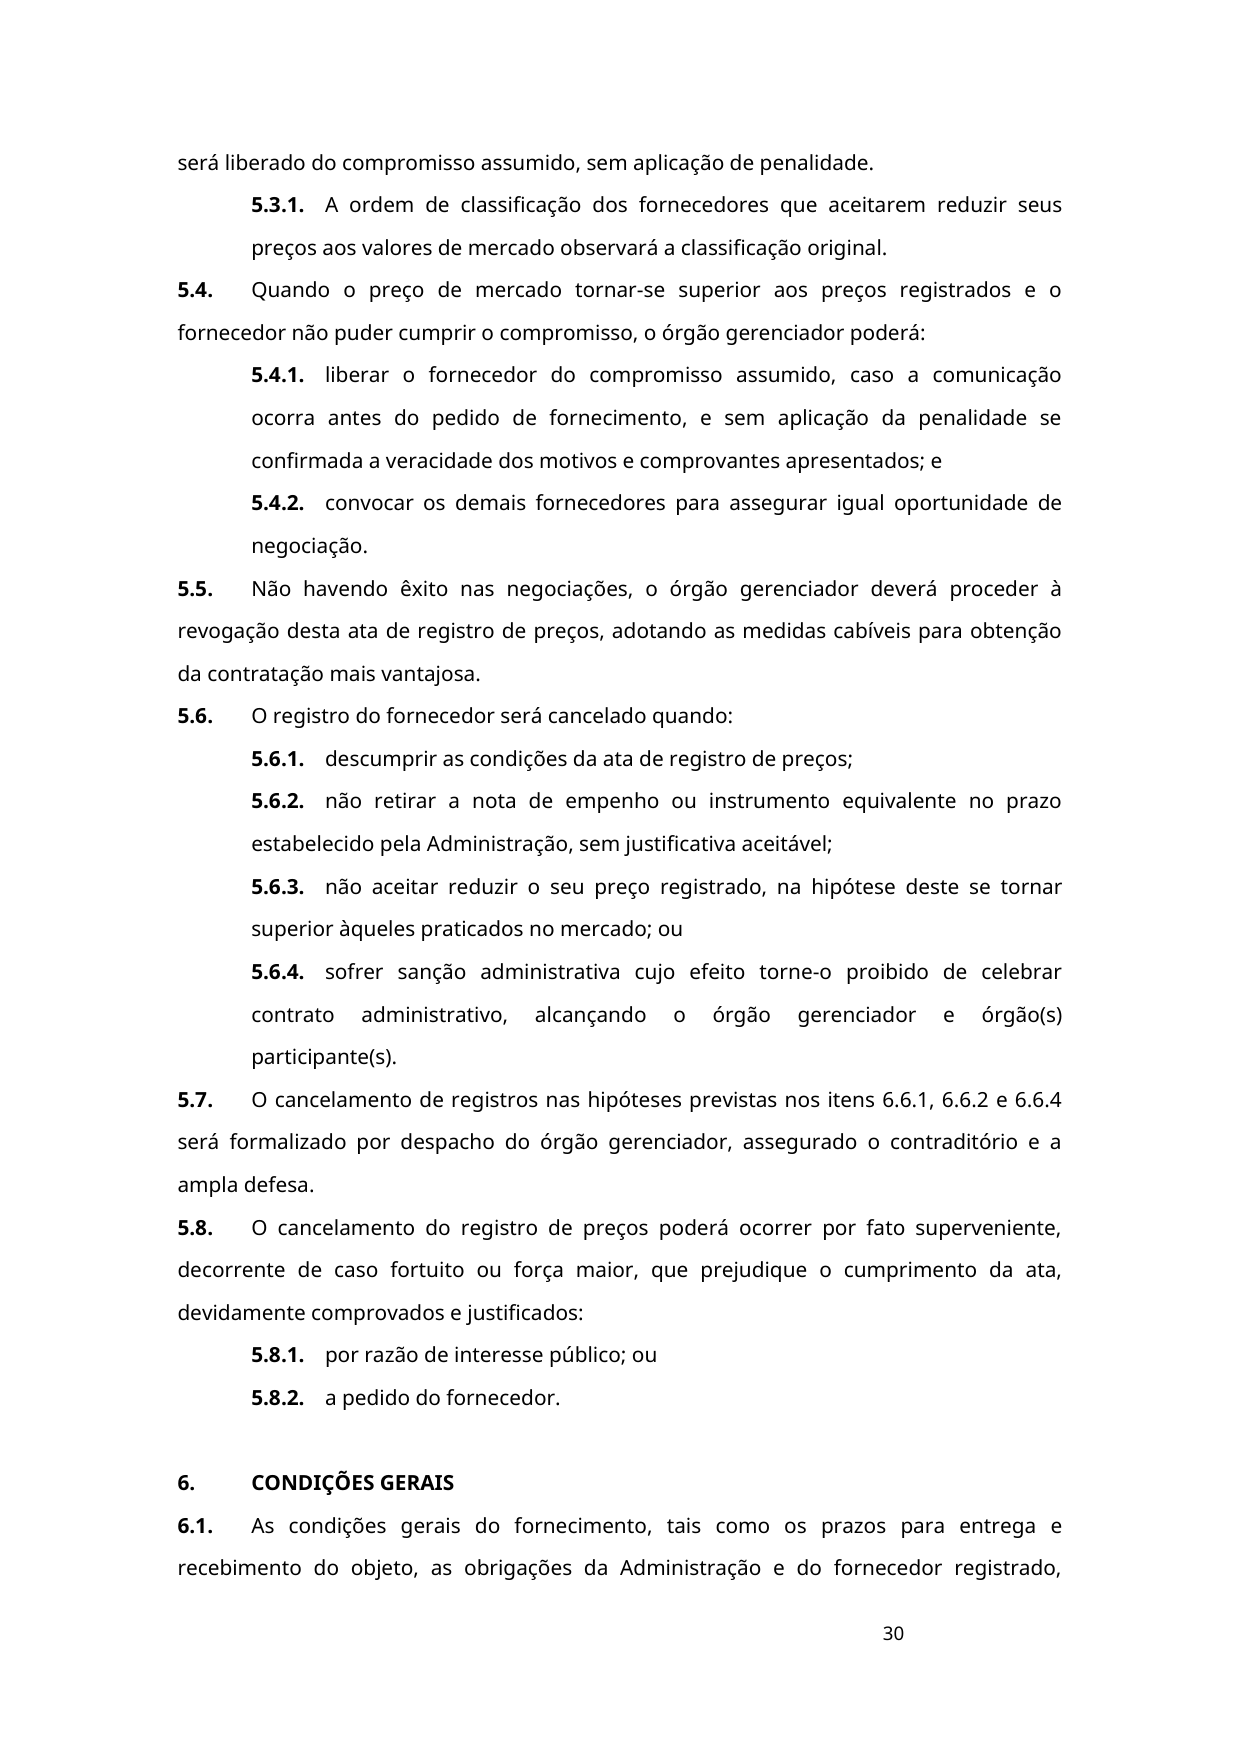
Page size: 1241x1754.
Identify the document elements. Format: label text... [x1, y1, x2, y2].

list CONDIÇÕES GERAIS [177, 1468, 1063, 1497]
list liberar o fornecedor do compromisso assumido, caso a comunicação ocorra antes do pedido de fornecimento, e sem aplicação da penalidade se confirmada a veracidade dos motivos e comprovantes apresentados; e [251, 361, 1063, 474]
list sofrer sanção administrativa cujo efeito torne-o proibido de celebrar contrato administrativo, alcançando o órgão gerenciador e órgão(s) participante(s). [251, 957, 1063, 1071]
list a pedido do fornecedor. [251, 1383, 1063, 1412]
list descumprir as condições da ata de registro de preços; [251, 744, 1063, 772]
list O cancelamento do registro de preços poderá ocorrer por fato superveniente, decorrente de caso fortuito ou força maior, que prejudique o cumprimento da ata, devidamente comprovados e justificados: [177, 1213, 1063, 1326]
list O registro do fornecedor será cancelado quando: [177, 701, 1063, 730]
list não retirar a nota de empenho ou instrumento equivalente no prazo estabelecido pela Administração, sem justificativa aceitável; [251, 787, 1063, 858]
list Não havendo êxito nas negociações, o órgão gerenciador deverá proceder à revogação desta ata de registro de preços, adotando as medidas cabíveis para obtenção da contratação mais vantajosa. [177, 574, 1063, 687]
list por razão de interesse público; ou [251, 1341, 1063, 1369]
list convocar os demais fornecedores para assegurar igual oportunidade de negociação. [251, 488, 1063, 559]
list O cancelamento de registros nas hipóteses previstas nos itens 6.6.1, 6.6.2 e 6.6.4 será formalizado por despacho do órgão gerenciador, assegurado o contraditório e a ampla defesa. [177, 1085, 1063, 1198]
list Quando o preço de mercado tornar-se superior aos preços registrados e o fornecedor não puder cumprir o compromisso, o órgão gerenciador poderá: [177, 275, 1063, 346]
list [177, 148, 1063, 176]
list A ordem de classificação dos fornecedores que aceitarem reduzir seus preços aos valores de mercado observará a classificação original. [251, 190, 1063, 261]
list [177, 1511, 1063, 1582]
list não aceitar reduzir o seu preço registrado, na hipótese deste se tornar superior àqueles praticados no mercado; ou [251, 872, 1063, 943]
